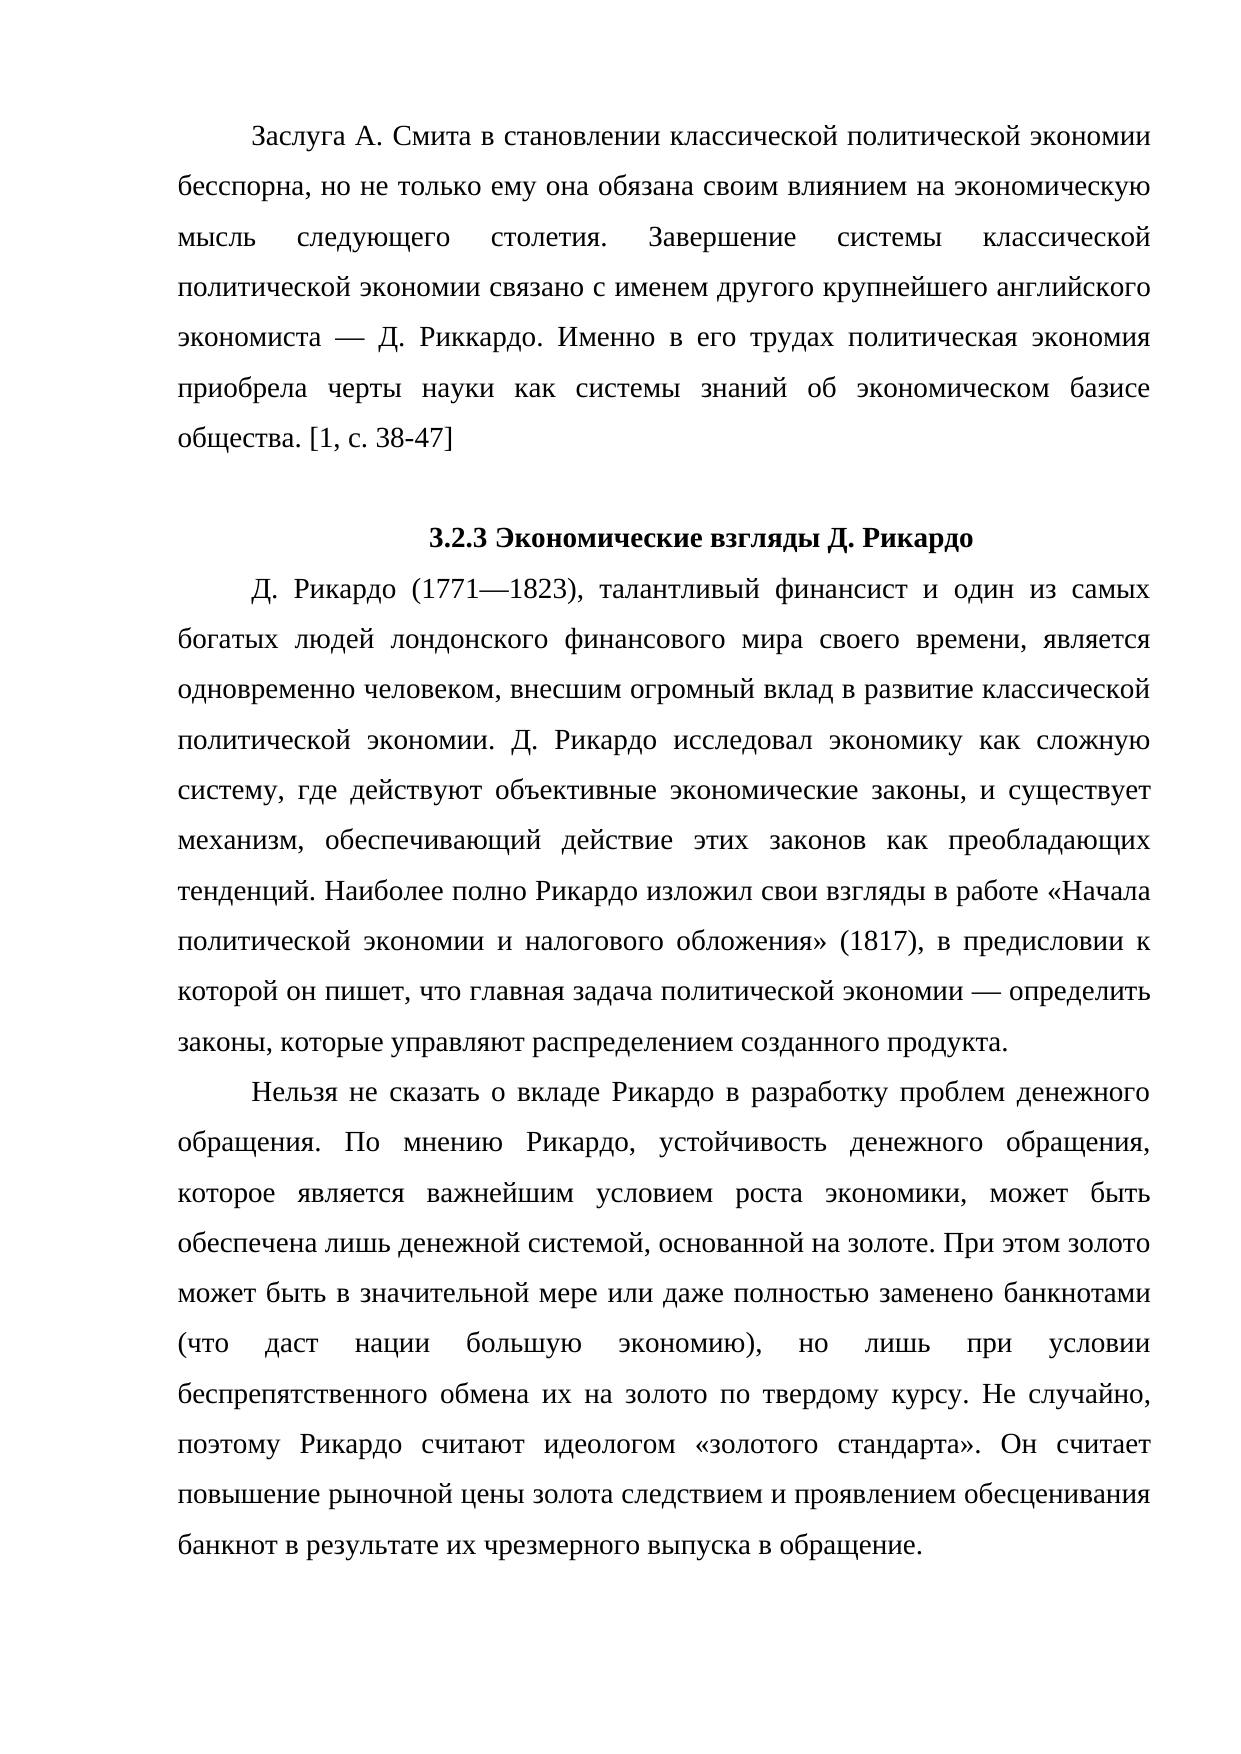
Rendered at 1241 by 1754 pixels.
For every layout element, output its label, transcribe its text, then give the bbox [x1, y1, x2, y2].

text 3.2.3 Экономические взгляды Д. Рикардо [177, 521, 1152, 554]
text Заслуга А. Смита в становлении классической политической экономии бесспорна, но не только ему она обязана своим влиянием на экономическую мысль следующего столетия. Завершение системы классической политической экономии связано с именем другого крупнейшего английского экономиста — Д. Риккардо. Именно в его трудах политическая экономия приобрела черты науки как системы знаний об экономическом базисе общества. [1, с. 38-47] [177, 118, 1152, 453]
text Д. Рикардо (1771—1823), талантливый финансист и один из самых богатых людей лондонского финансового мира своего времени, является одновременно человеком, внесшим огромный вклад в развитие классической политической экономии. Д. Рикардо исследовал экономику как сложную систему, где действуют объективные экономические законы, и существует механизм, обеспечивающий действие этих законов как преобладающих тенденций. Наиболее полно Рикардо изложил свои взгляды в работе «Начала политической экономии и налогового обложения» (1817), в предисловии к которой он пишет, что главная задача политической экономии — определить законы, которые управляют распределением созданного продукта. [177, 571, 1152, 1057]
text Нельзя не сказать о вкладе Рикардо в разработку проблем денежного обращения. По мнению Рикардо, устойчивость денежного обращения, которое является важнейшим условием роста экономики, может быть обеспечена лишь денежной системой, основанной на золоте. При этом золото может быть в значительной мере или даже полностью заменено банкнотами (что даст нации большую экономию), но лишь при условии беспрепятственного обмена их на золото по твердому курсу. Не случайно, поэтому Рикардо считают идеологом «золотого стандарта». Он считает повышение рыночной цены золота следствием и проявлением обесценивания банкнот в результате их чрезмерного выпуска в обращение. [177, 1074, 1152, 1560]
